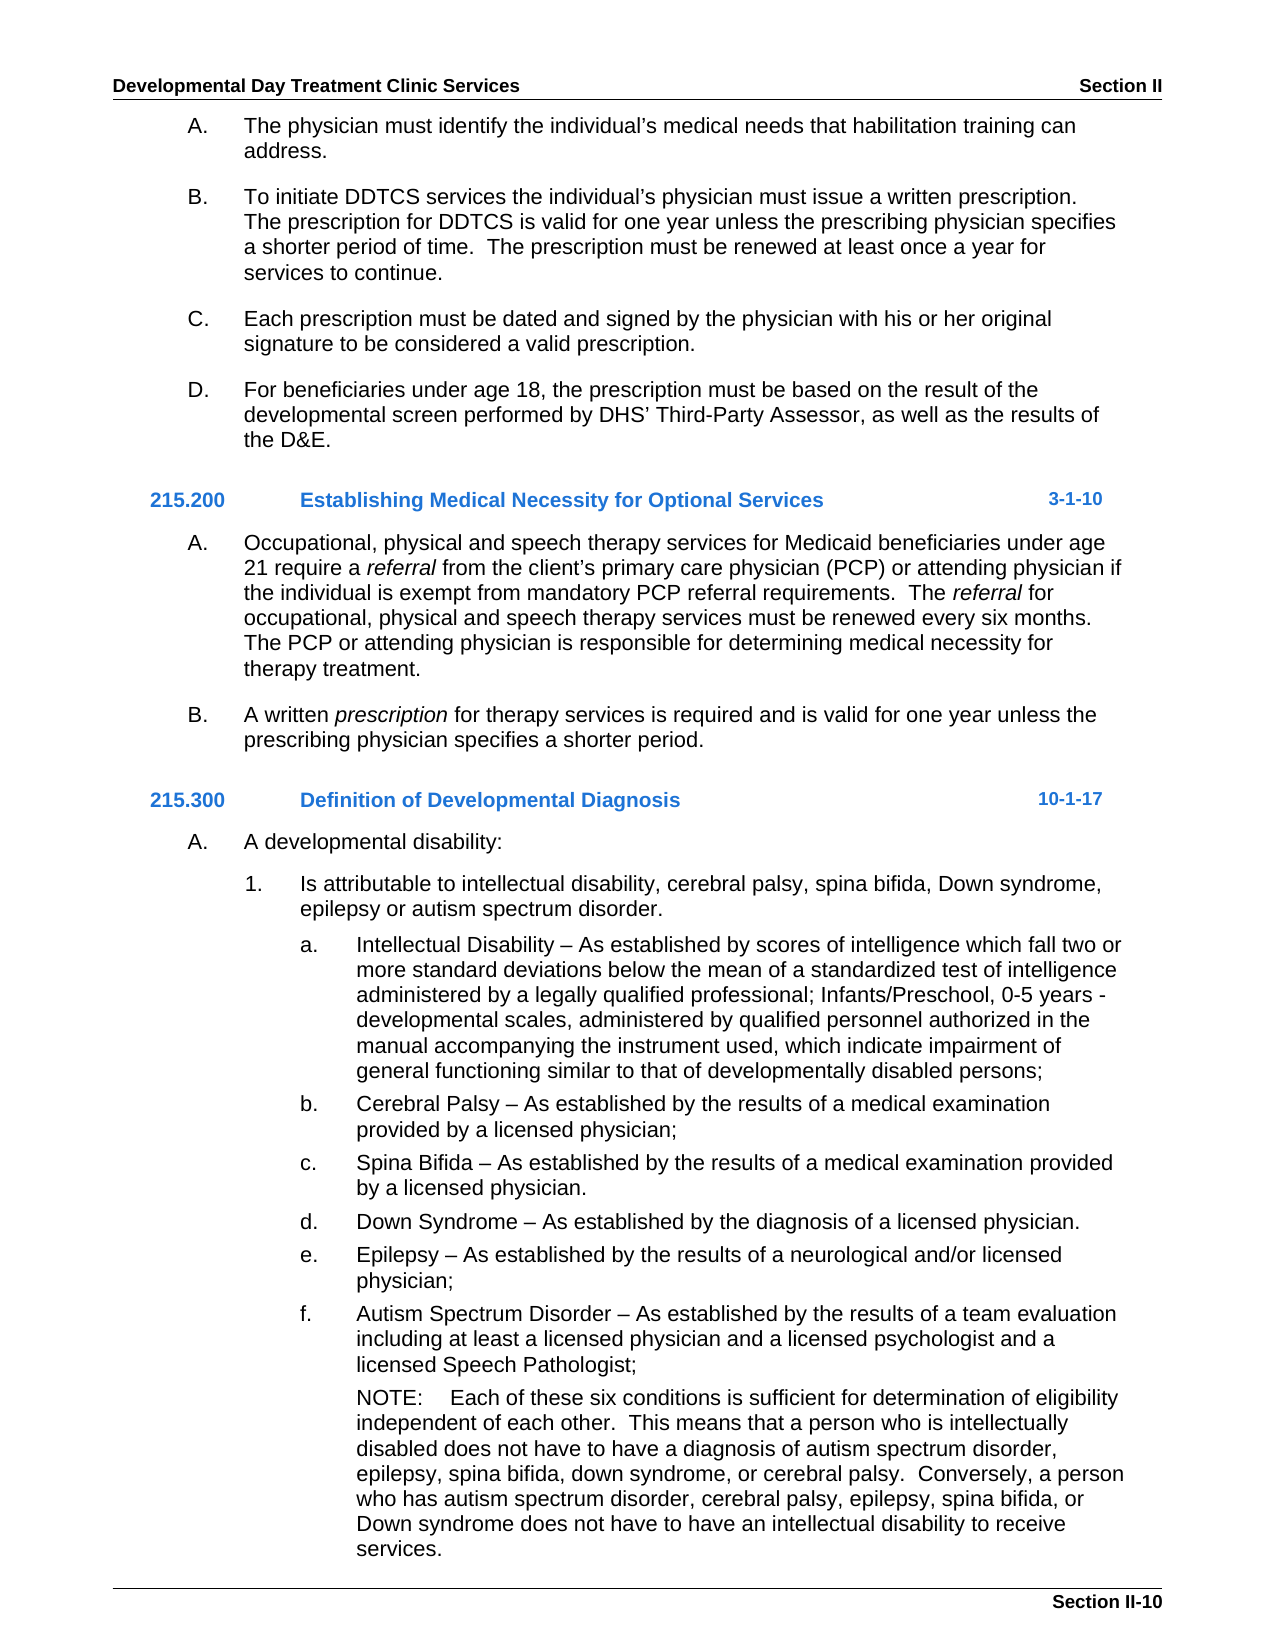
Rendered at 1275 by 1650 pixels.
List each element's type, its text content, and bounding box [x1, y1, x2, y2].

text NOTE: Each of these six conditions is sufficient for determination of eligibility independent of each other. This means that a person who is intellectually disabled does not have to have a diagnosis of autism spectrum disorder, epilepsy, spina bifida, down syndrome, or cerebral palsy. Conversely, a person who has autism spectrum disorder, cerebral palsy, epilepsy, spina bifida, or Down syndrome does not have to have an intellectual disability to receive services. [300, 1385, 1125, 1561]
text D. For beneficiaries under age 18, the prescription must be based on the result of the developmental screen performed by DHS’ Third-Party Assessor, as well as the results of the D&E. [187, 377, 1125, 452]
table_header 3-1-10 [986, 464, 1113, 518]
text C. Each prescription must be dated and signed by the physician with his or her original signature to be considered a valid prescription. [187, 305, 1125, 356]
text B. A written prescription for therapy services is required and is valid for one year unless the prescribing physician specifies a shorter period. [187, 701, 1125, 752]
text f. Autism Spectrum Disorder – As established by the results of a team evaluation including at least a licensed physician and a licensed psychologist and a licensed Speech Pathologist; [300, 1301, 1125, 1377]
text A. The physician must identify the individual’s medical needs that habilitation training can address. [187, 112, 1125, 163]
text A. A developmental disability: [187, 829, 1125, 854]
table_header 215.300 Definition of Developmental Diagnosis [139, 763, 984, 818]
text A. Occupational, physical and speech therapy services for Medicaid beneficiaries under age 21 require a referral from the client’s primary care physician (PCP) or attending physician if the individual is exempt from mandatory PCP referral requirements. The referral for occupational, physical and speech therapy services must be renewed every six months. The PCP or attending physician is responsible for determining medical necessity for therapy treatment. [187, 529, 1125, 681]
text e. Epilepsy – As established by the results of a neurological and/or licensed physician; [300, 1242, 1125, 1293]
text B. To initiate DDTCS services the individual’s physician must issue a written prescription. The prescription for DDTCS is valid for one year unless the prescribing physician specifies a shorter period of time. The prescription must be renewed at least once a year for services to continue. [187, 184, 1125, 284]
text 1. Is attributable to intellectual disability, cerebral palsy, spina bifida, Down syndrome, epilepsy or autism spectrum disorder. [244, 871, 1125, 921]
text d. Down Syndrome – As established by the diagnosis of a licensed physician. [300, 1209, 1125, 1234]
text a. Intellectual Disability – As established by scores of intelligence which fall two or more standard deviations below the mean of a standardized test of intelligence administered by a legally qualified professional; Infants/Preschool, 0-5 years - developmental scales, administered by qualified personnel authorized in the manual accompanying the instrument used, which indicate impairment of general functioning similar to that of developmentally disabled persons; [300, 932, 1125, 1083]
table_header 10-1-17 [986, 763, 1113, 818]
text b. Cerebral Palsy – As established by the results of a medical examination provided by a licensed physician; [300, 1091, 1125, 1142]
text c. Spina Bifida – As established by the results of a medical examination provided by a licensed physician. [300, 1150, 1125, 1200]
table_header 215.200 Establishing Medical Necessity for Optional Services [139, 464, 984, 518]
